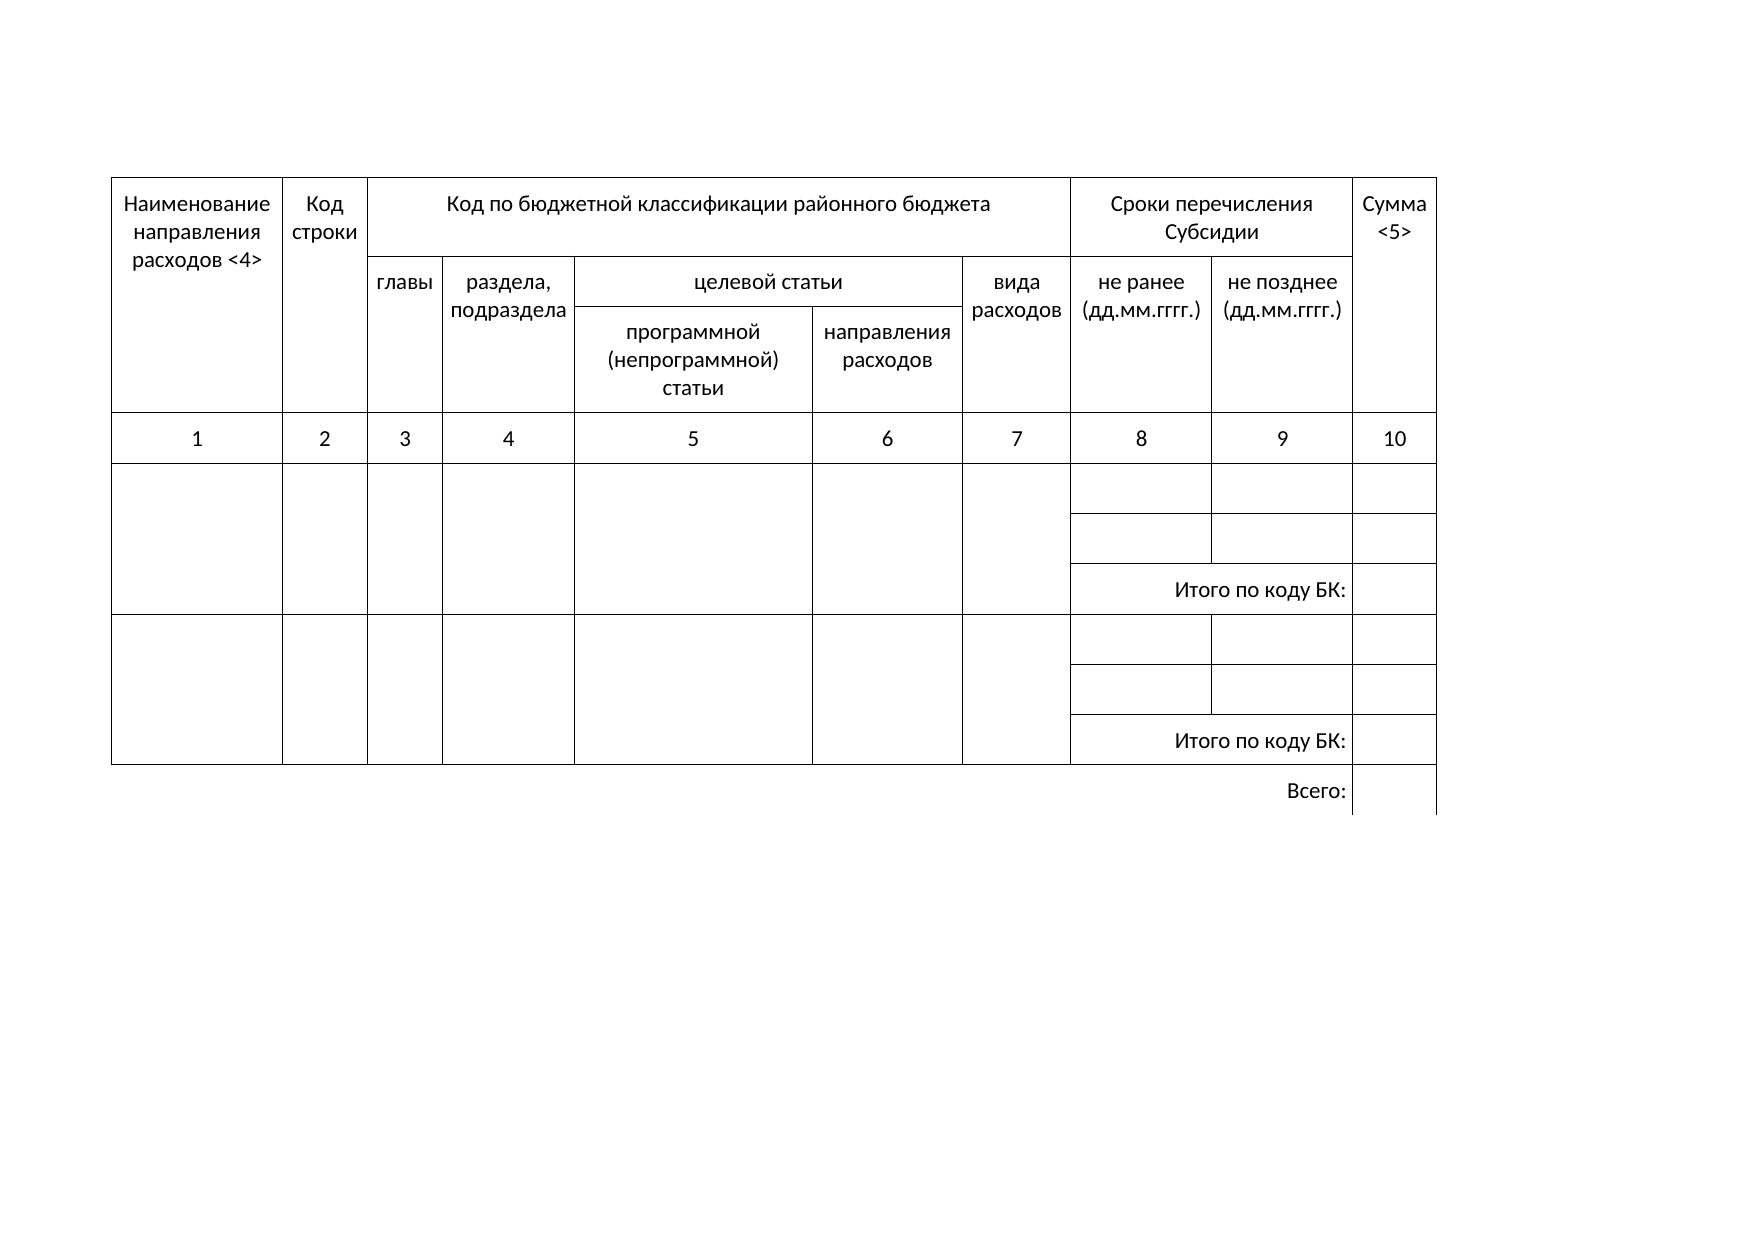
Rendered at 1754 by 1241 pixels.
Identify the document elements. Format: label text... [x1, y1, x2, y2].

table_cell 2 [283, 413, 367, 462]
table_cell [813, 615, 962, 764]
table_cell [1071, 665, 1211, 714]
table_cell [963, 464, 1070, 613]
table_cell раздела, подраздела [443, 257, 574, 412]
table_cell 9 [1212, 413, 1352, 462]
table_cell Всего: [112, 765, 1352, 815]
table_cell направления расходов [813, 307, 962, 412]
table_cell 6 [813, 413, 962, 462]
table_cell [368, 464, 442, 613]
table_cell [575, 615, 812, 764]
table_cell программной (непрограммной) статьи [575, 307, 812, 412]
table_cell [283, 615, 367, 764]
table_header Наименование направления расходов <4> [112, 178, 282, 412]
table_cell [1353, 514, 1436, 563]
table_cell [112, 464, 282, 613]
table_cell [443, 615, 574, 764]
table_cell 8 [1071, 413, 1211, 462]
table_cell вида расходов [963, 257, 1070, 412]
table_cell [443, 464, 574, 613]
table_cell [813, 464, 962, 613]
table_cell [1353, 665, 1436, 714]
table_header Сумма <5> [1353, 178, 1436, 412]
table_cell не позднее (дд.мм.гггг.) [1212, 257, 1352, 412]
table_cell 10 [1353, 413, 1436, 462]
table_cell [1071, 615, 1211, 664]
table_cell [1071, 514, 1211, 563]
table_cell 3 [368, 413, 442, 462]
table_cell 7 [963, 413, 1070, 462]
table_cell [963, 615, 1070, 764]
table_header Сроки перечисления Субсидии [1071, 178, 1352, 256]
table_cell [1212, 514, 1352, 563]
table_cell [1353, 564, 1436, 613]
table_cell 4 [443, 413, 574, 462]
table_cell Итого по коду БК: [1071, 564, 1352, 613]
table_cell [1071, 464, 1211, 513]
table_cell [1212, 615, 1352, 664]
table_header Код по бюджетной классификации районного бюджета [368, 178, 1070, 256]
table_cell [1212, 464, 1352, 513]
table_cell [1353, 615, 1436, 664]
table_cell главы [368, 257, 442, 412]
table_cell 1 [112, 413, 282, 462]
table_cell [283, 464, 367, 613]
table_cell [575, 464, 812, 613]
table_cell [368, 615, 442, 764]
table_cell [1212, 665, 1352, 714]
table_header Код строки [283, 178, 367, 412]
table_cell [112, 615, 282, 764]
table_cell 5 [575, 413, 812, 462]
table_cell целевой статьи [575, 257, 962, 306]
table_cell [1353, 464, 1436, 513]
table_cell [1353, 765, 1436, 815]
table_cell Итого по коду БК: [1071, 715, 1352, 764]
table_cell [1353, 715, 1436, 764]
table_cell не ранее (дд.мм.гггг.) [1071, 257, 1211, 412]
